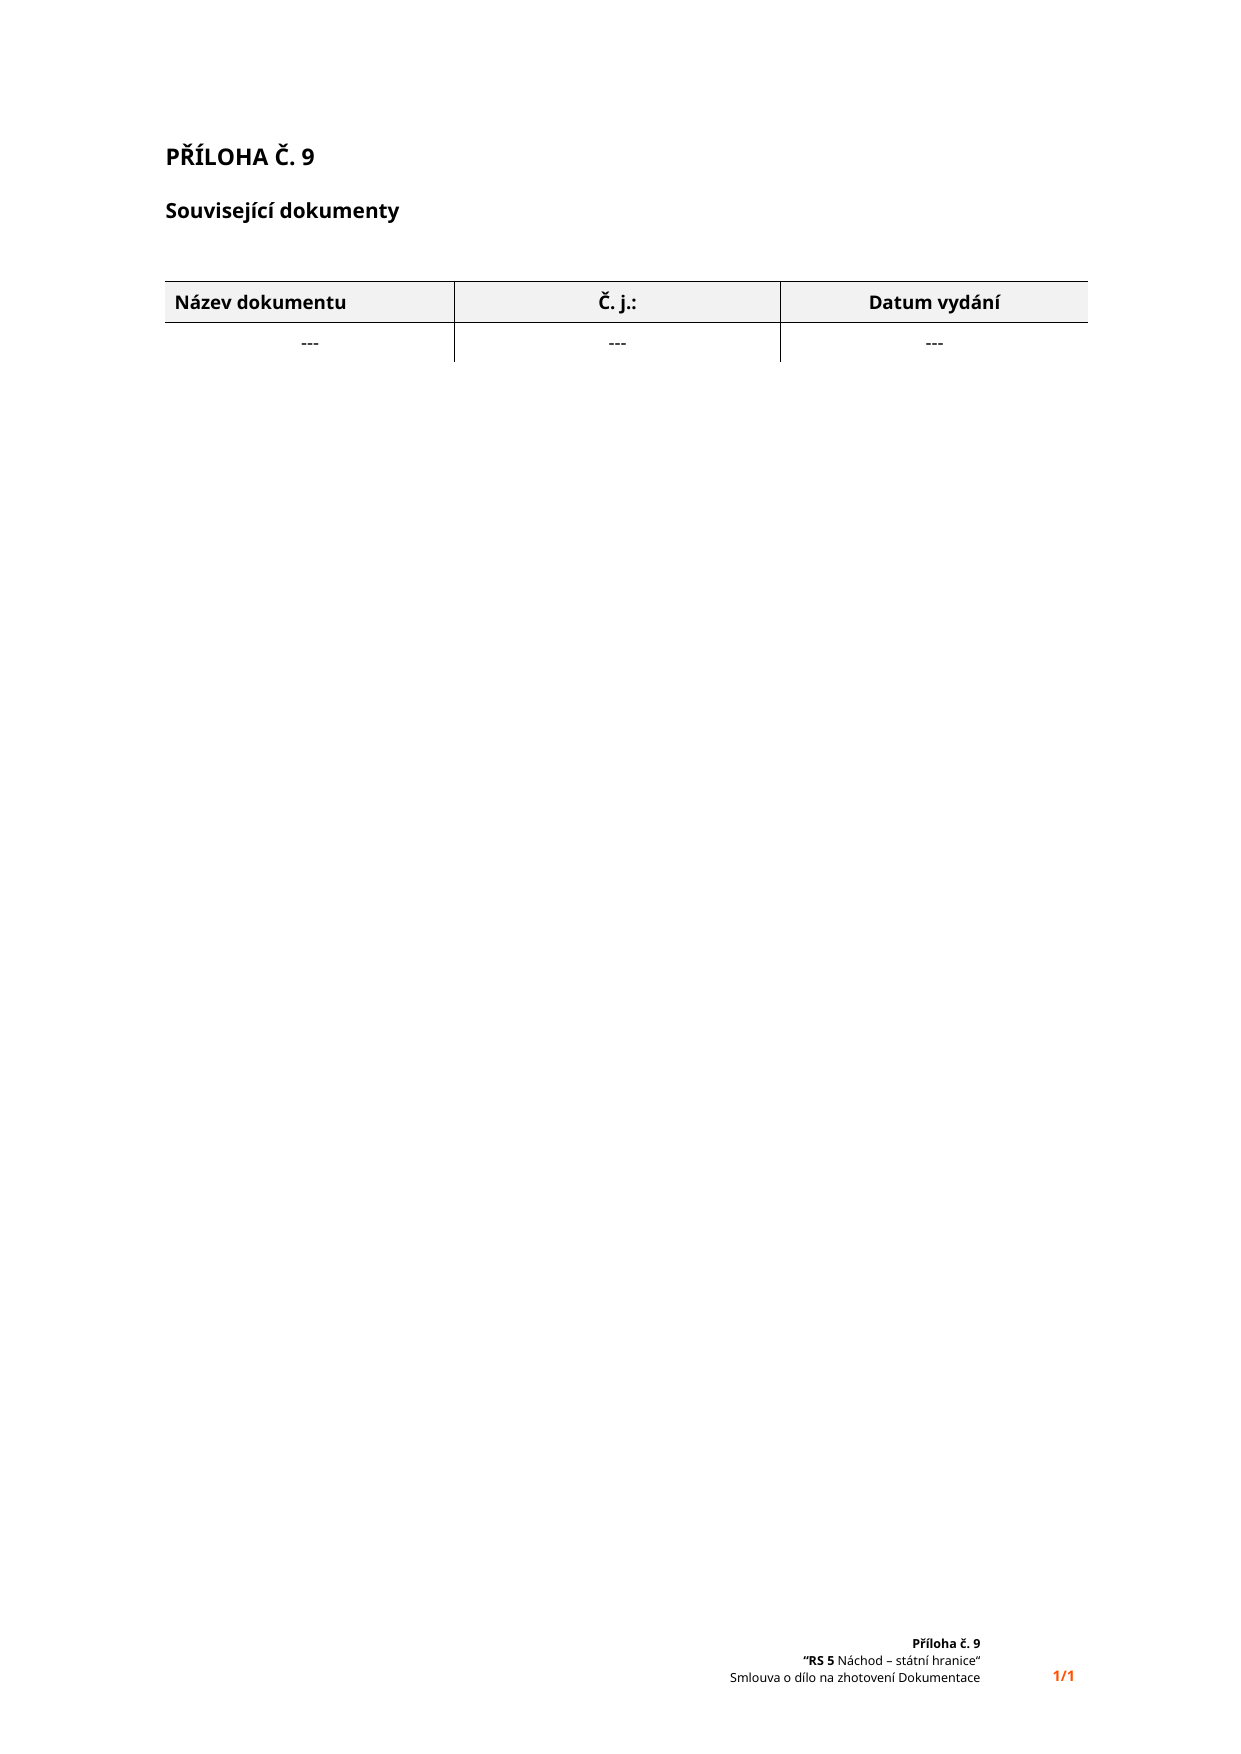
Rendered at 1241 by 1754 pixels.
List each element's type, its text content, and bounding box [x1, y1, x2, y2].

table_header Název dokumentu [165, 282, 454, 322]
table_header Č. j.: [455, 282, 780, 322]
text Související dokumenty [165, 197, 1075, 225]
table_cell --- [781, 323, 1088, 362]
table_header Datum vydání [781, 282, 1088, 322]
text Příloha č. 9 [165, 141, 1075, 173]
table_cell --- [165, 323, 454, 362]
table_cell --- [455, 323, 780, 362]
